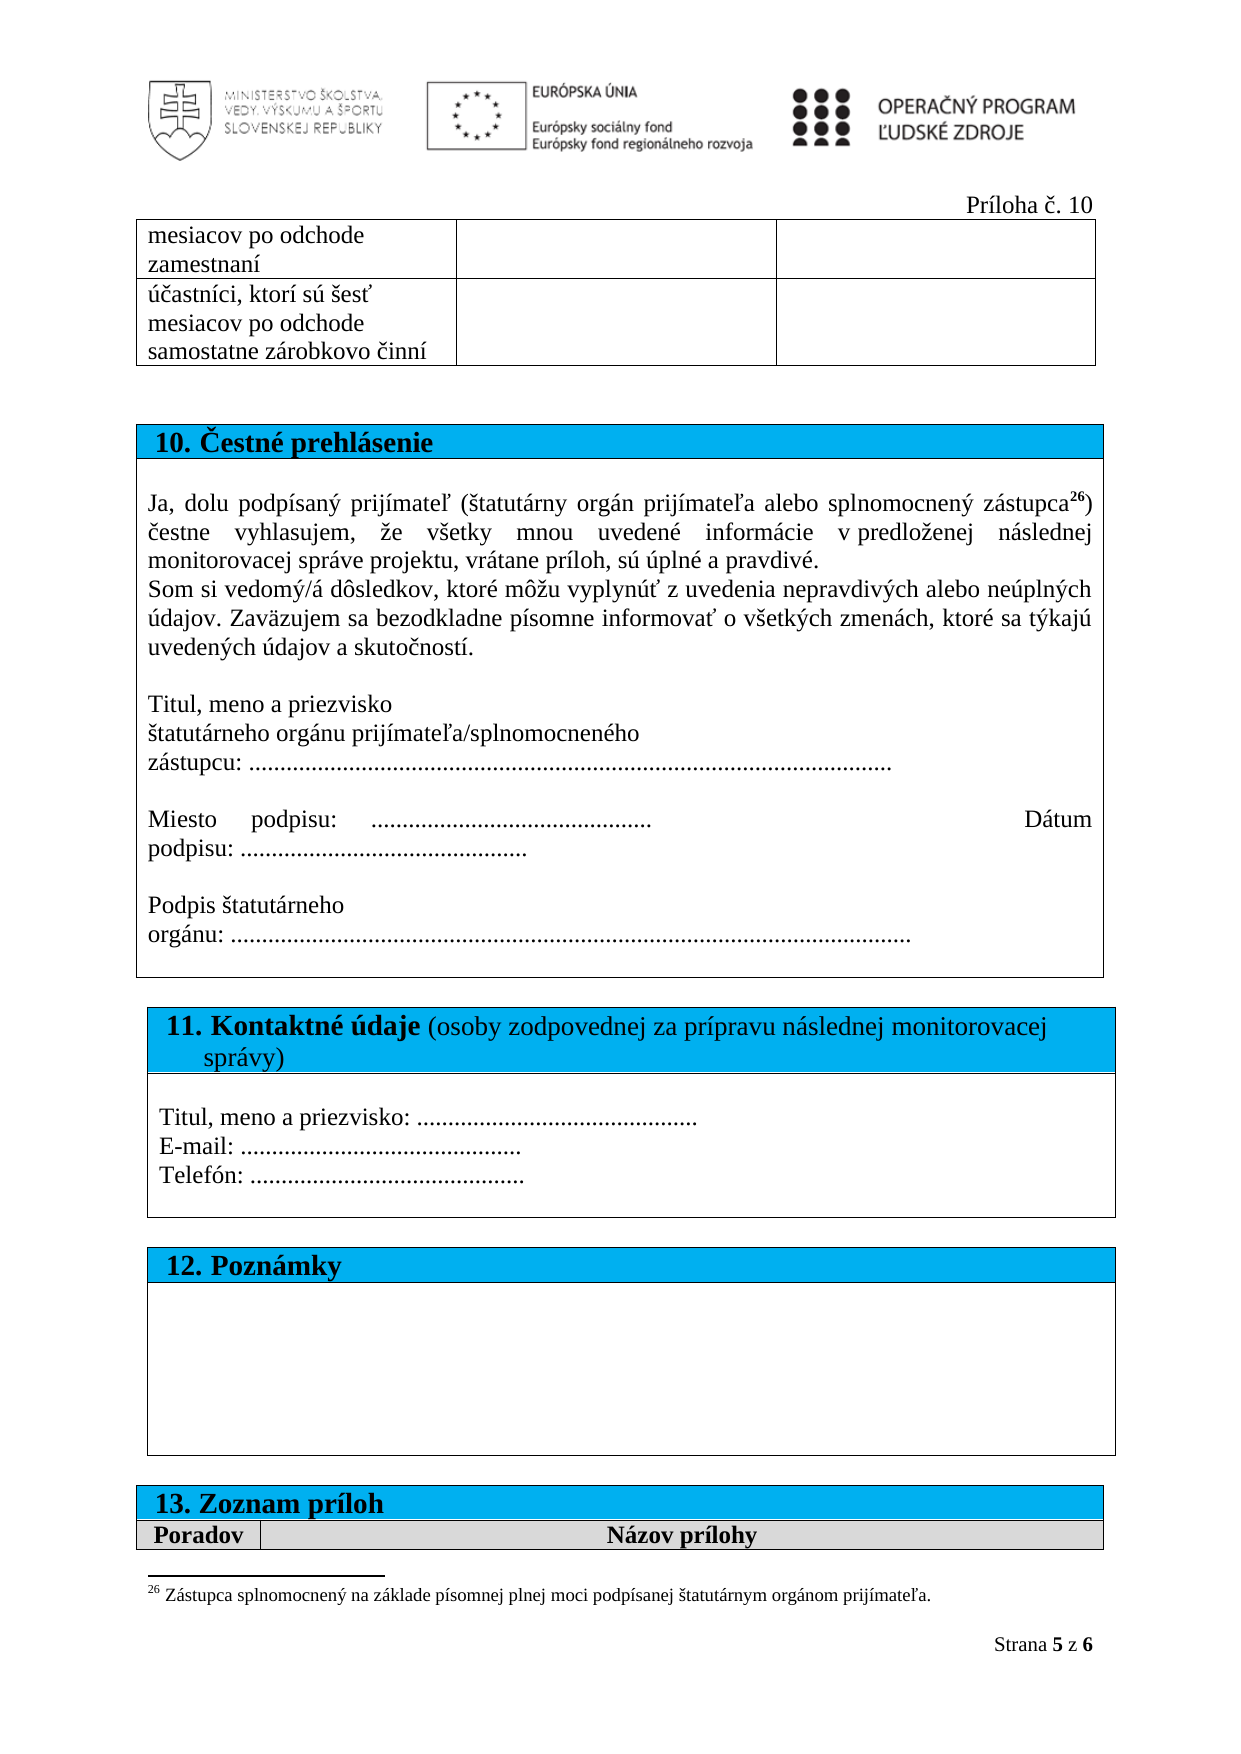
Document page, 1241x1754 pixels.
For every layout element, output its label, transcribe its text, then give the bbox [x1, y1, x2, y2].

table_cell účastníci, ktorí sú šesť mesiacov po odchode zamestnaní [137, 220, 456, 278]
table_header Poznámky [148, 1248, 1115, 1282]
table_header Čestné prehlásenie [137, 425, 1103, 458]
table_cell [777, 279, 1095, 365]
picture [147, 73, 1093, 162]
table_cell Poradové číslo [137, 1521, 260, 1549]
table_header Kontaktné údaje (osoby zodpovednej za prípravu následnej monitorovacej správy) [148, 1008, 1115, 1072]
table_cell Titul, meno a priezvisko: ............................................. E-mail: ............................................. Telefón: ............................................ [148, 1074, 1115, 1217]
table_cell [457, 220, 776, 278]
table_cell Ja, dolu podpísaný prijímateľ (štatutárny orgán prijímateľa alebo splnomocnený zástupca) čestne vyhlasujem, že všetky mnou uvedené informácie v predloženej následnej monitorovacej správe projektu, vrátane príloh, sú úplné a pravdivé. Som si vedomý/á dôsledkov, ktoré môžu vyplynúť z uvedenia nepravdivých alebo neúplných údajov. Zaväzujem sa bezodkladne písomne informovať o všetkých zmenách, ktoré sa týkajú uvedených údajov a skutočností. Titul, meno a priezvisko štatutárneho orgánu prijímateľa/splnomocneného zástupcu: ....................................................................................................... Miesto podpisu: ............................................. Dátum podpisu: .............................................. Podpis štatutárneho orgánu: ............................................................................................................. [137, 459, 1103, 977]
table_cell [777, 220, 1095, 278]
table_cell [148, 1283, 1115, 1455]
table_header Zoznam príloh [137, 1486, 1103, 1519]
table_cell účastníci, ktorí sú šesť mesiacov po odchode samostatne zárobkovo činní [137, 279, 456, 365]
table_cell [457, 279, 776, 365]
table_cell Názov prílohy [261, 1521, 1103, 1549]
